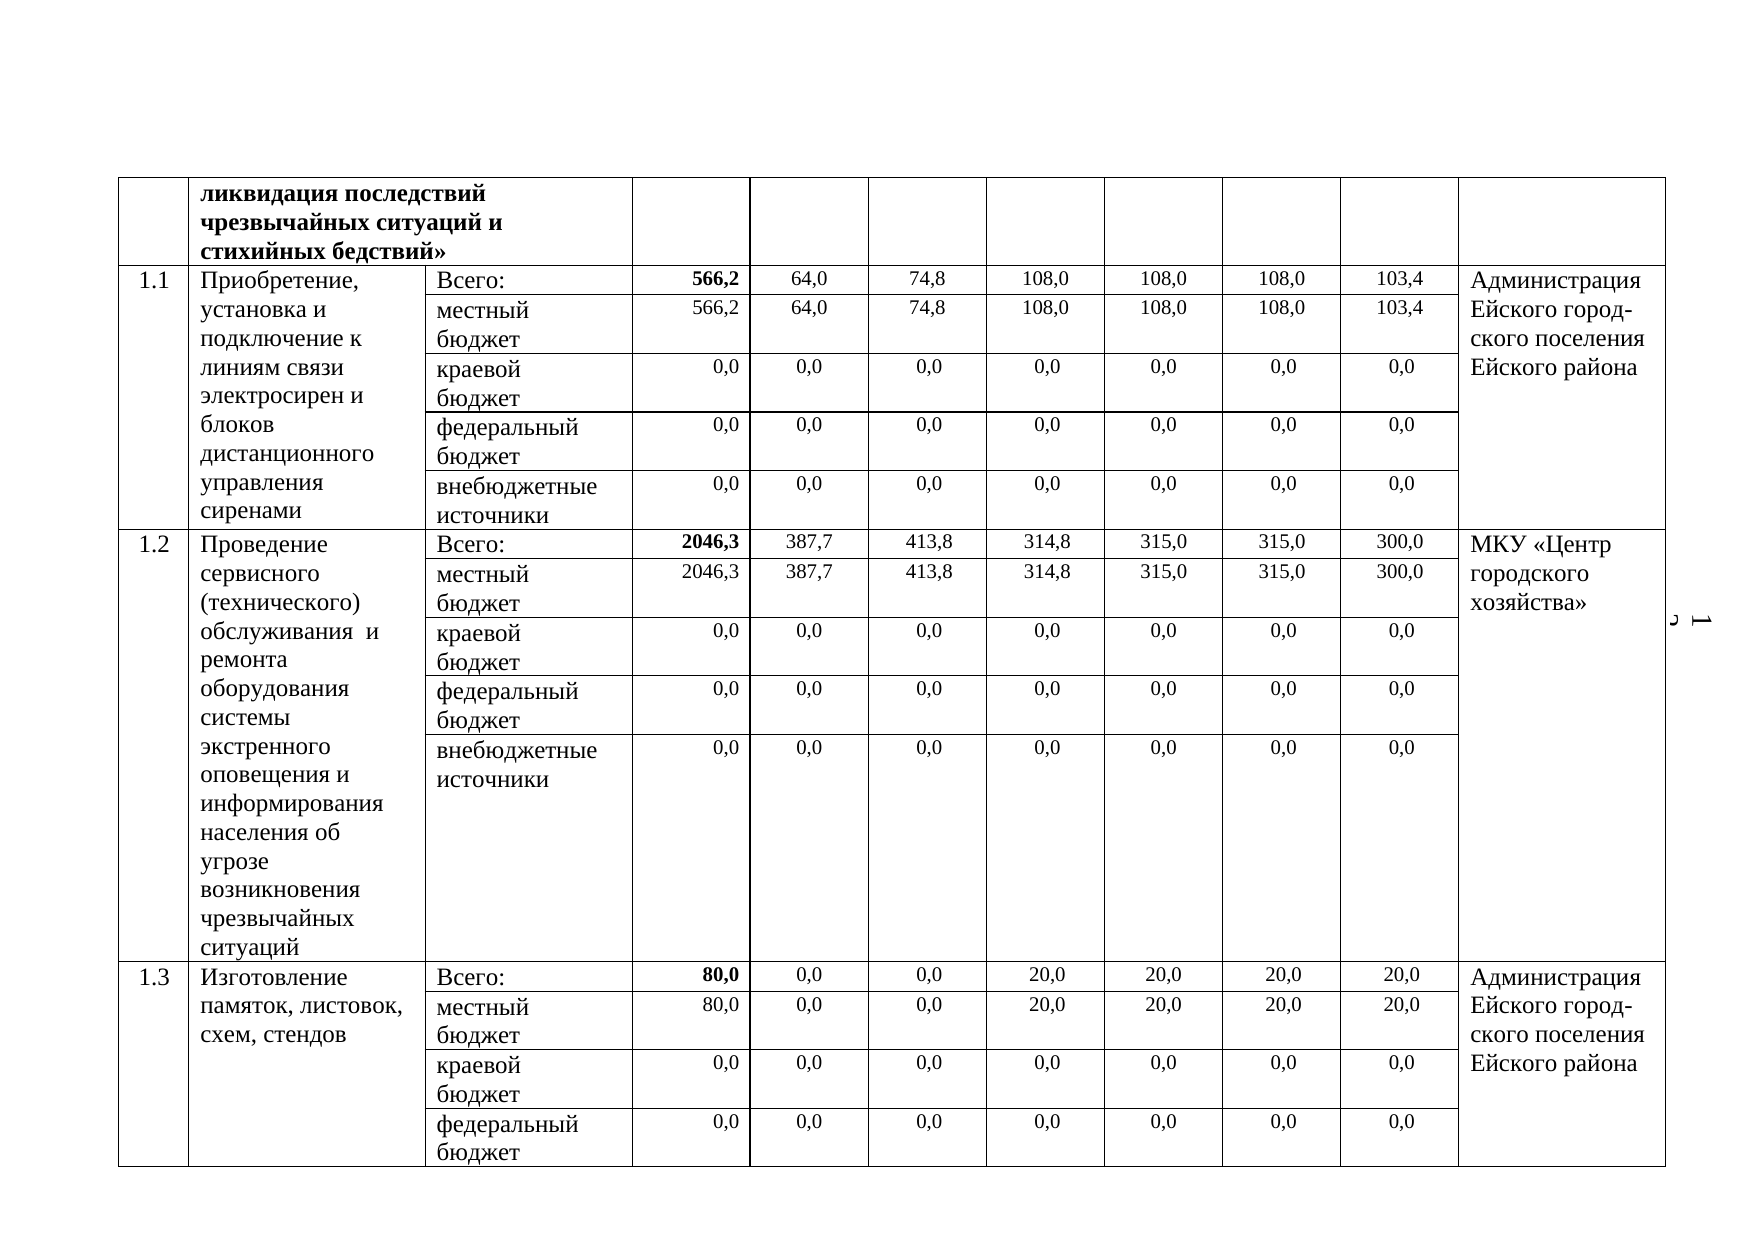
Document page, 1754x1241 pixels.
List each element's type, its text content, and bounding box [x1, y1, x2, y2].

table_cell 413,8 [869, 530, 986, 558]
table_cell 0,0 [633, 354, 749, 411]
table_cell 0,0 [869, 413, 986, 470]
table_cell 0,0 [633, 1109, 749, 1166]
table_cell 108,0 [1223, 266, 1340, 294]
table_cell 0,0 [1105, 413, 1222, 470]
table_cell 0,0 [987, 618, 1104, 675]
table_cell 0,0 [869, 1050, 986, 1108]
table_cell 0,0 [1223, 1050, 1340, 1108]
table_cell 0,0 [1341, 1109, 1458, 1166]
table_cell 0,0 [987, 735, 1104, 961]
table_cell 0,0 [1105, 735, 1222, 961]
table_cell 20,0 [1223, 962, 1340, 991]
table_cell 0,0 [869, 992, 986, 1049]
table_cell 1 [119, 178, 188, 264]
table_cell 0,0 [1223, 676, 1340, 734]
table_cell [751, 178, 868, 264]
table_cell 0,0 [751, 413, 868, 470]
table_cell 0,0 [869, 735, 986, 961]
table_cell 0,0 [1105, 1109, 1222, 1166]
table_cell 0,0 [751, 1109, 868, 1166]
table_cell федеральный бюджет [426, 676, 632, 734]
table_cell 0,0 [1223, 413, 1340, 470]
table_cell 0,0 [1105, 354, 1222, 411]
table_cell Приобретение, установка и подключение к линиям связи электросирен и блоков дистанционного управления сиренами [189, 266, 425, 528]
table_cell 20,0 [1105, 992, 1222, 1049]
table_cell 566,2 [633, 266, 749, 294]
table_cell 0,0 [1105, 618, 1222, 675]
table_cell 0,0 [1223, 1109, 1340, 1166]
table_cell 0,0 [751, 618, 868, 675]
table_cell 0,0 [987, 354, 1104, 411]
table_cell Администрация Ейского город-ского поселения Ейского района [1459, 962, 1665, 1166]
table_cell 0,0 [869, 354, 986, 411]
table_cell местный бюджет [426, 992, 632, 1049]
table_cell 314,8 [987, 530, 1104, 558]
table_cell 2046,3 [633, 559, 749, 617]
table_cell 20,0 [1341, 992, 1458, 1049]
table_cell 0,0 [1105, 471, 1222, 528]
table_cell 0,0 [987, 1050, 1104, 1108]
table_cell 1.2 [119, 530, 188, 961]
table_cell 0,0 [1341, 354, 1458, 411]
table_cell 108,0 [1223, 295, 1340, 353]
table_cell [1341, 178, 1458, 264]
table_cell 0,0 [1223, 735, 1340, 961]
table_cell 103,4 [1341, 295, 1458, 353]
table_cell краевой бюджет [426, 354, 632, 411]
table_cell 0,0 [1223, 354, 1340, 411]
table_cell 314,8 [987, 559, 1104, 617]
table_cell 315,0 [1223, 530, 1340, 558]
table_cell 0,0 [1341, 676, 1458, 734]
table_cell Всего: [426, 266, 632, 294]
table_cell краевой бюджет [426, 618, 632, 675]
table_cell 0,0 [1341, 1050, 1458, 1108]
table_cell 108,0 [987, 295, 1104, 353]
table_cell [869, 178, 986, 264]
table_cell 1.3 [119, 962, 188, 1166]
table_cell 0,0 [869, 471, 986, 528]
table_cell 0,0 [987, 1109, 1104, 1166]
table_cell 315,0 [1223, 559, 1340, 617]
table_cell 108,0 [1105, 295, 1222, 353]
table_cell 0,0 [987, 471, 1104, 528]
table_cell 0,0 [1341, 735, 1458, 961]
table_cell 387,7 [751, 559, 868, 617]
table_cell 20,0 [987, 962, 1104, 991]
table_cell 387,7 [751, 530, 868, 558]
table_cell внебюджетные источники [426, 471, 632, 528]
table_cell 103,4 [1341, 266, 1458, 294]
table_cell 0,0 [869, 1109, 986, 1166]
table_cell МКУ «Центр городского хозяйства» [1459, 530, 1665, 961]
table_cell 20,0 [987, 992, 1104, 1049]
table_cell 0,0 [633, 618, 749, 675]
table_cell Всего: [426, 962, 632, 991]
table_cell 0,0 [751, 471, 868, 528]
table_cell 315,0 [1105, 559, 1222, 617]
table_cell федеральный бюджет [426, 1109, 632, 1166]
table_cell 0,0 [751, 1050, 868, 1108]
table_cell местный бюджет [426, 559, 632, 617]
table_cell 0,0 [1223, 618, 1340, 675]
table_cell 0,0 [633, 1050, 749, 1108]
table_cell [1105, 178, 1222, 264]
table_cell 0,0 [1341, 471, 1458, 528]
table_cell 315,0 [1105, 530, 1222, 558]
table_cell [987, 178, 1104, 264]
table_cell 74,8 [869, 295, 986, 353]
table_cell 1.1 [119, 266, 188, 528]
table_cell местный бюджет [426, 295, 632, 353]
table_cell 0,0 [751, 676, 868, 734]
table_cell 0,0 [751, 962, 868, 991]
table_cell 0,0 [1341, 413, 1458, 470]
table_cell [1459, 178, 1665, 264]
table_cell краевой бюджет [426, 1050, 632, 1108]
table_cell Всего: [426, 530, 632, 558]
table_cell 74,8 [869, 266, 986, 294]
table_cell внебюджетные источники [426, 735, 632, 961]
table_cell 0,0 [751, 735, 868, 961]
table_cell 20,0 [1223, 992, 1340, 1049]
table_cell 0,0 [633, 735, 749, 961]
table_cell 64,0 [751, 295, 868, 353]
table_cell 108,0 [987, 266, 1104, 294]
table_cell 300,0 [1341, 530, 1458, 558]
table_cell 0,0 [1341, 618, 1458, 675]
table_cell 0,0 [633, 413, 749, 470]
table_cell 0,0 [869, 676, 986, 734]
table_cell Изготовление памяток, листовок, схем, стендов [189, 962, 425, 1166]
table_cell [1223, 178, 1340, 264]
table_cell 0,0 [751, 354, 868, 411]
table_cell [189, 178, 632, 264]
table_cell 0,0 [1105, 676, 1222, 734]
table_cell 0,0 [1105, 1050, 1222, 1108]
table_cell Администрация Ейского город-ского поселения Ейского района [1459, 266, 1665, 528]
table_cell 80,0 [633, 962, 749, 991]
table_cell 20,0 [1341, 962, 1458, 991]
table_cell Проведение сервисного (технического) обслуживания и ремонта оборудования системы экстренного оповещения и информирования населения об угрозе возникновения чрезвычайных ситуаций [189, 530, 425, 961]
table_cell федеральный бюджет [426, 413, 632, 470]
table_cell 300,0 [1341, 559, 1458, 617]
table_cell 0,0 [987, 676, 1104, 734]
table_cell 413,8 [869, 559, 986, 617]
table_cell 20,0 [1105, 962, 1222, 991]
table_cell 64,0 [751, 266, 868, 294]
table_cell 566,2 [633, 295, 749, 353]
table_cell 0,0 [633, 676, 749, 734]
table_cell 0,0 [633, 471, 749, 528]
table_cell 0,0 [869, 618, 986, 675]
table_cell 0,0 [869, 962, 986, 991]
table_cell 2046,3 [633, 530, 749, 558]
table_cell 108,0 [1105, 266, 1222, 294]
table_cell [633, 178, 749, 264]
table_cell 0,0 [751, 992, 868, 1049]
table_cell 0,0 [1223, 471, 1340, 528]
table_cell 80,0 [633, 992, 749, 1049]
table_cell 0,0 [987, 413, 1104, 470]
